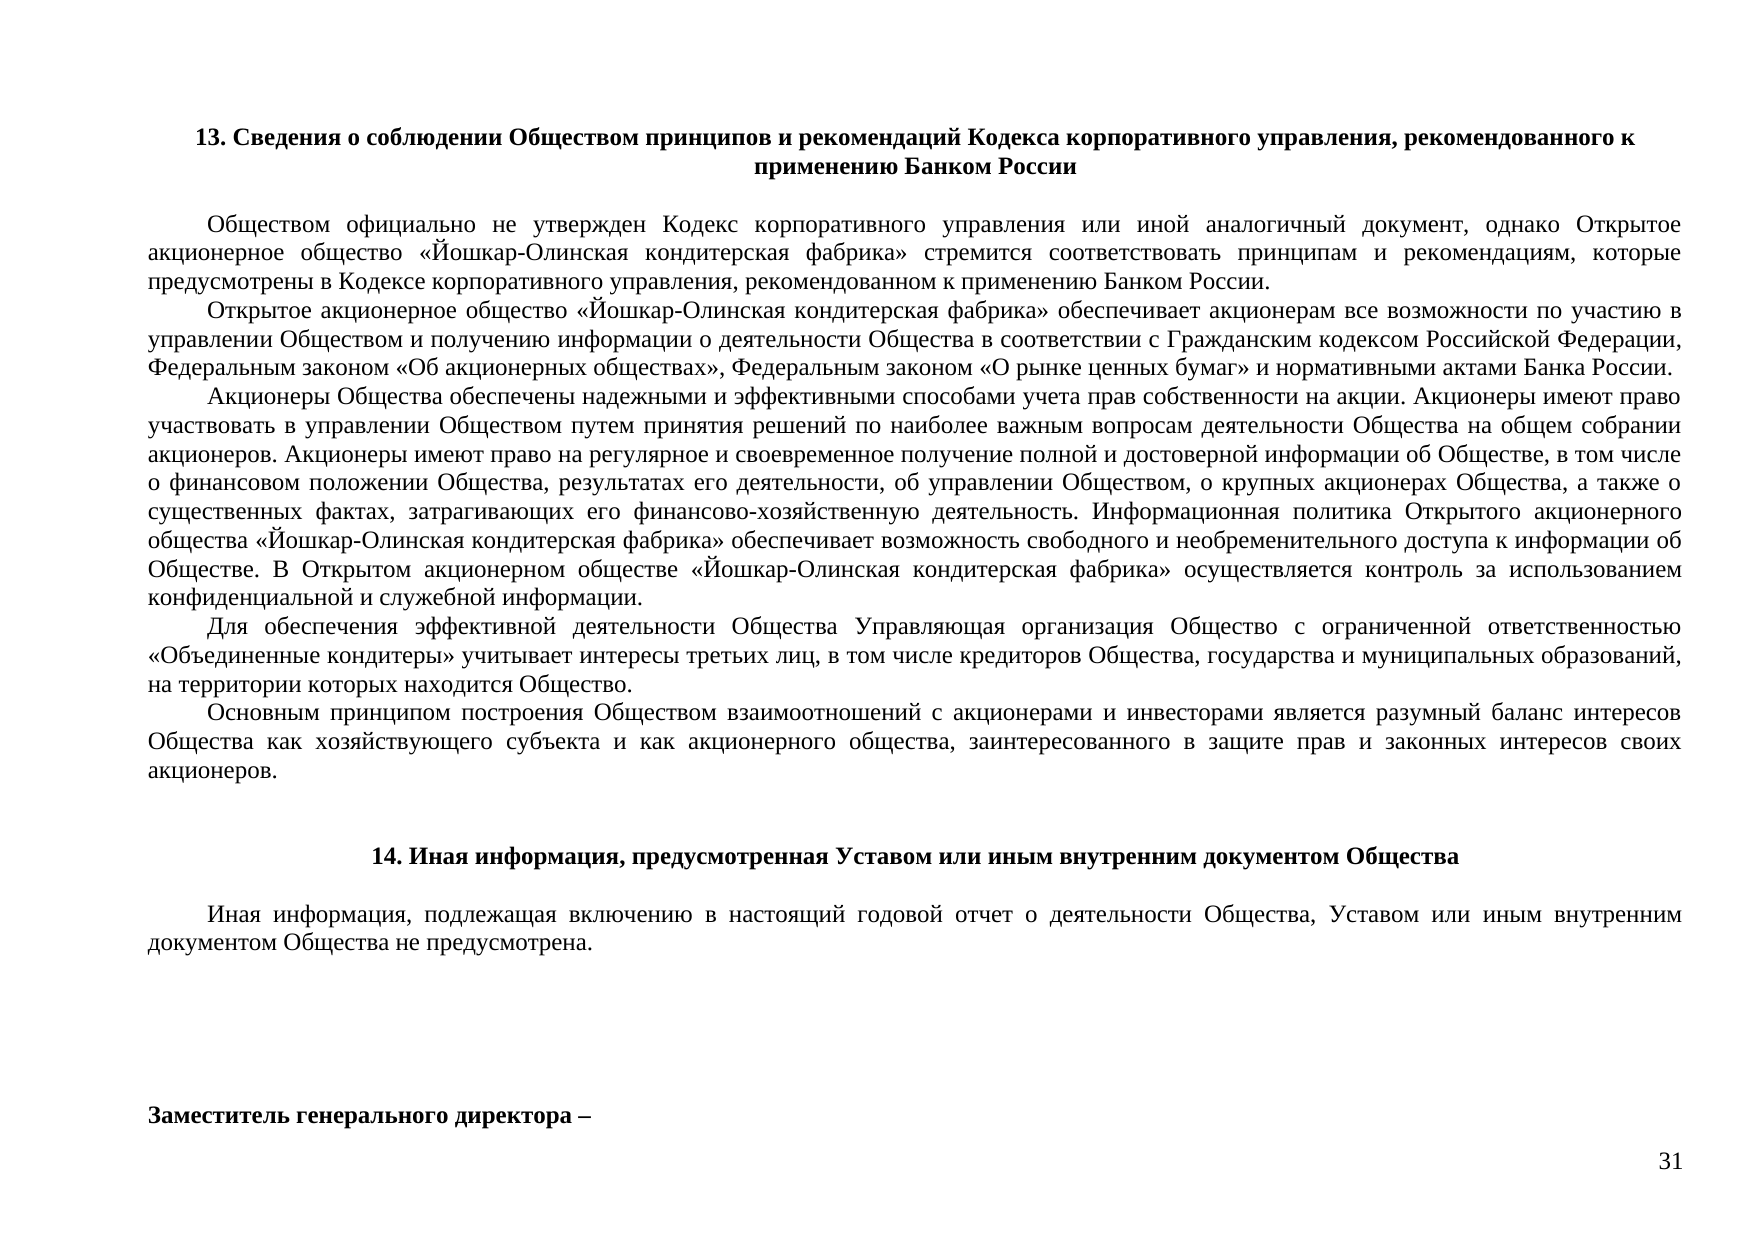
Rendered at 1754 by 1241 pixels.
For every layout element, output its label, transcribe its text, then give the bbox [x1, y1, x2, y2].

text 13. Сведения о соблюдении Обществом принципов и рекомендаций Кодекса корпоративного управления, рекомендованного к применению Банком России [148, 122, 1683, 180]
text Открытое акционерное общество «Йошкар-Олинская кондитерская фабрика» обеспечивает акционерам все возможности по участию в управлении Обществом и получению информации о деятельности Общества в соответствии с Гражданским кодексом Российской Федерации, Федеральным законом «Об акционерных обществах», Федеральным законом «О рынке ценных бумаг» и нормативными актами Банка России. [148, 295, 1683, 381]
text Обществом официально не утвержден Кодекс корпоративного управления или иной аналогичный документ, однако Открытое акционерное общество «Йошкар-Олинская кондитерская фабрика» стремится соответствовать принципам и рекомендациям, которые предусмотрены в Кодексе корпоративного управления, рекомендованном к применению Банком России. [148, 209, 1683, 295]
text 14. Иная информация, предусмотренная Уставом или иным внутренним документом Общества [148, 841, 1683, 870]
text Для обеспечения эффективной деятельности Общества Управляющая организация Общество с ограниченной ответственностью «Объединенные кондитеры» учитывает интересы третьих лиц, в том числе кредиторов Общества, государства и муниципальных образований, на территории которых находится Общество. [148, 611, 1683, 697]
text Акционеры Общества обеспечены надежными и эффективными способами учета прав собственности на акции. Акционеры имеют право участвовать в управлении Обществом путем принятия решений по наиболее важным вопросам деятельности Общества на общем собрании акционеров. Акционеры имеют право на регулярное и своевременное получение полной и достоверной информации об Обществе, в том числе о финансовом положении Общества, результатах его деятельности, об управлении Обществом, о крупных акционерах Общества, а также о существенных фактах, затрагивающих его финансово-хозяйственную деятельность. Информационная политика Открытого акционерного общества «Йошкар-Олинская кондитерская фабрика» обеспечивает возможность свободного и необременительного доступа к информации об Обществе. В Открытом акционерном обществе «Йошкар-Олинская кондитерская фабрика» осуществляется контроль за использованием конфиденциальной и служебной информации. [148, 381, 1683, 611]
text Иная информация, подлежащая включению в настоящий годовой отчет о деятельности Общества, Уставом или иным внутренним документом Общества не предусмотрена. [148, 899, 1683, 956]
text Заместитель генерального директора – [148, 1100, 1683, 1129]
text Основным принципом построения Обществом взаимоотношений с акционерами и инвесторами является разумный баланс интересов Общества как хозяйствующего субъекта и как акционерного общества, заинтересованного в защите прав и законных интересов своих акционеров. [148, 697, 1683, 784]
